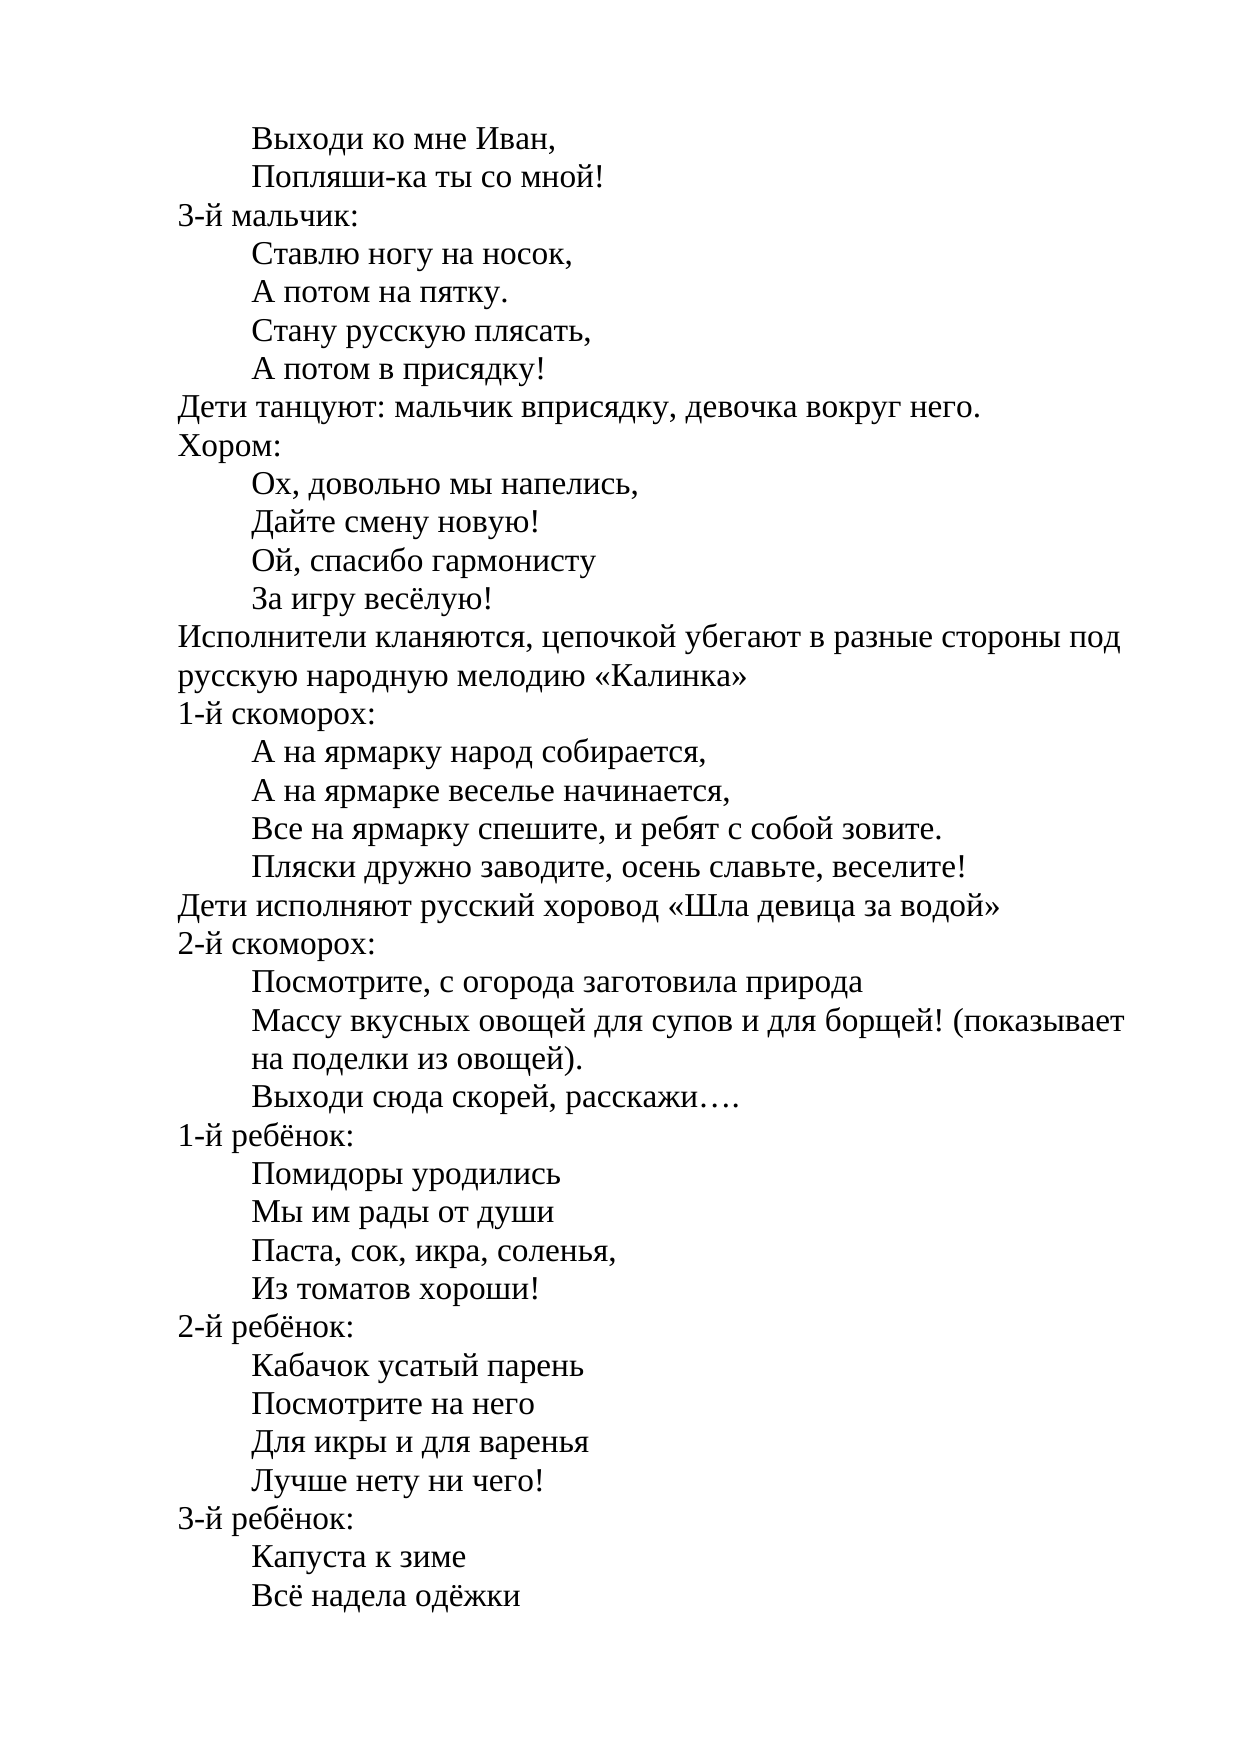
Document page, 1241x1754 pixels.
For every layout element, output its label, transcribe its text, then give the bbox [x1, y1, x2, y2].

text 1-й скоморох: [177, 693, 1152, 731]
text Исполнители кланяются, цепочкой убегают в разные стороны под русскую народную мелодию «Калинка» [177, 616, 1152, 693]
text Всё надела одёжки [251, 1575, 1152, 1613]
text Ой, спасибо гармонисту [251, 540, 1152, 578]
text 1-й ребёнок: [177, 1115, 1152, 1153]
text Попляши-ка ты со мной! [251, 156, 1152, 195]
text Посмотрите на него [251, 1383, 1152, 1421]
text Пляски дружно заводите, осень славьте, веселите! [251, 846, 1152, 885]
text Дети танцуют: мальчик вприсядку, девочка вокруг него. [177, 386, 1152, 425]
text А потом на пятку. [251, 271, 1152, 310]
text Кабачок усатый парень [251, 1345, 1152, 1383]
text Выходи ко мне Иван, [251, 118, 1152, 156]
text Паста, сок, икра, соленья, [251, 1230, 1152, 1268]
text Помидоры уродились [251, 1153, 1152, 1191]
text Капуста к зиме [251, 1536, 1152, 1575]
text Ставлю ногу на носок, [251, 233, 1152, 271]
text Посмотрите, с огорода заготовила природа [251, 961, 1152, 1000]
text Массу вкусных овощей для супов и для борщей! (показывает на поделки из овощей). [251, 1000, 1152, 1076]
text А потом в присядку! [251, 348, 1152, 386]
text Ох, довольно мы напелись, [251, 463, 1152, 501]
text 2-й скоморох: [177, 923, 1152, 961]
text 2-й ребёнок: [177, 1306, 1152, 1345]
text Из томатов хороши! [251, 1268, 1152, 1306]
text За игру весёлую! [251, 578, 1152, 616]
text 3-й мальчик: [177, 195, 1152, 233]
text А на ярмарке веселье начинается, [251, 770, 1152, 808]
text Выходи сюда скорей, расскажи…. [251, 1076, 1152, 1115]
text Мы им рады от души [251, 1191, 1152, 1230]
text Лучше нету ни чего! [251, 1460, 1152, 1498]
text Для икры и для варенья [251, 1421, 1152, 1460]
text Дети исполняют русский хоровод «Шла девица за водой» [177, 885, 1152, 923]
text Хором: [177, 425, 1152, 463]
text Стану русскую плясать, [251, 310, 1152, 348]
text Все на ярмарку спешите, и ребят с собой зовите. [251, 808, 1152, 846]
text Дайте смену новую! [251, 501, 1152, 540]
text А на ярмарку народ собирается, [251, 731, 1152, 770]
text 3-й ребёнок: [177, 1498, 1152, 1536]
